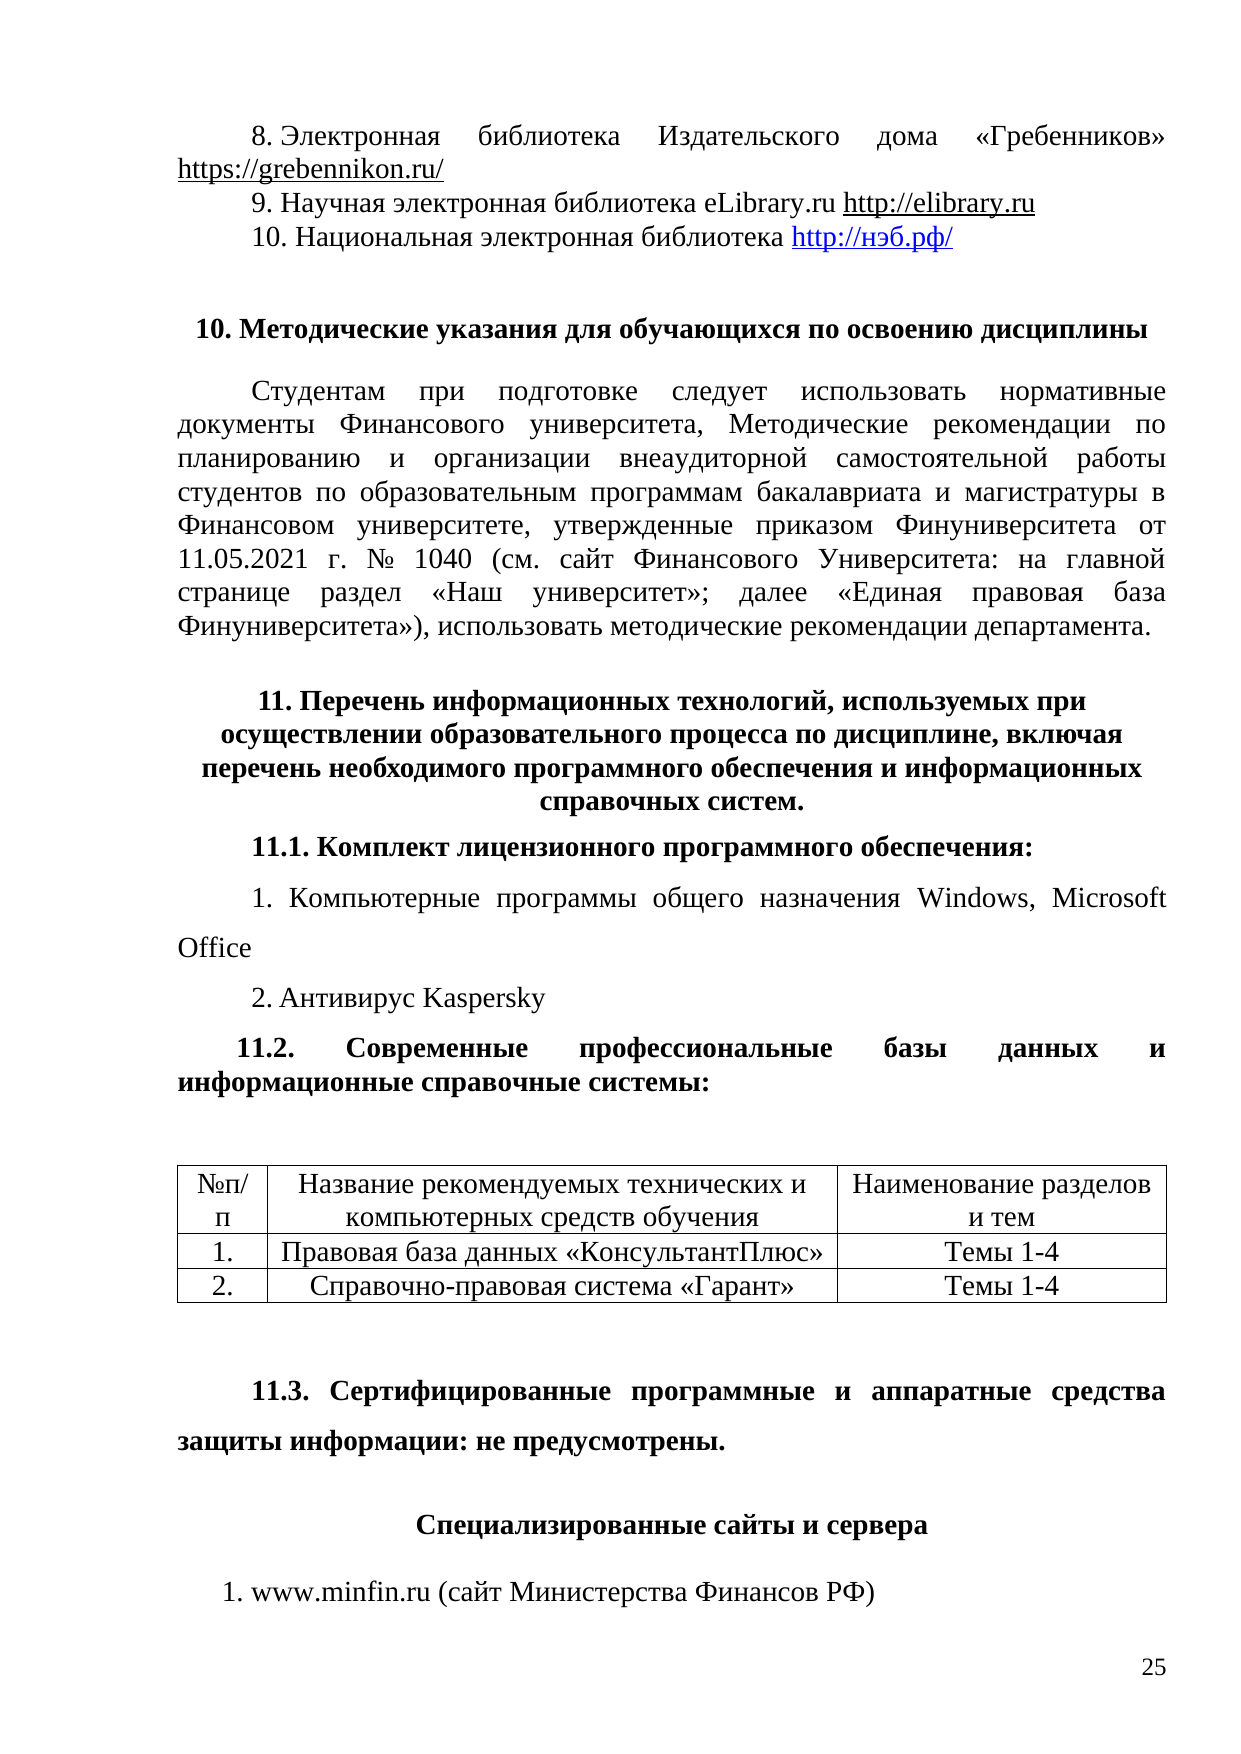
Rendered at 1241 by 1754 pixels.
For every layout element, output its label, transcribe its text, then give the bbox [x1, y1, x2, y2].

text 11.1. Комплект лицензионного программного обеспечения: [177, 829, 1167, 863]
text 11.3. Сертифицированные программные и аппаратные средства защиты информации: не предусмотрены. [177, 1373, 1167, 1457]
text 1. Компьютерные программы общего назначения Windows, Microsoft Office [177, 880, 1167, 963]
subtitle 10. Методические указания для обучающихся по освоению дисциплины [177, 311, 1167, 344]
table_header №п/п [178, 1166, 267, 1233]
table_cell Справочно-правовая система «Гарант» [268, 1269, 837, 1302]
text 2. Антивирус Kaspersky [177, 980, 1167, 1014]
list Научная электронная библиотека eLibrary.ru http://elibrary.ru [177, 185, 1167, 219]
table_header Название рекомендуемых технических и компьютерных средств обучения [268, 1166, 837, 1233]
table_cell Правовая база данных «КонсультантПлюс» [268, 1234, 837, 1267]
text Студентам при подготовке следует использовать нормативные документы Финансового университета, Методические рекомендации по планированию и организации внеаудиторной самостоятельной работы студентов по образовательным программам бакалавриата и магистратуры в Финансовом университете, утвержденные приказом Финуниверситета от 11.05.2021 г. № 1040 (см. сайт Финансового Университета: на главной странице раздел «Наш университет»; далее «Единая правовая база Финуниверситета»), использовать методические рекомендации департамента. [177, 373, 1167, 641]
list Национальная электронная библиотека http://нэб.рф/ [177, 219, 1167, 252]
table_cell 2. [178, 1269, 267, 1302]
table_cell Темы 1-4 [838, 1234, 1166, 1267]
table_cell Темы 1-4 [838, 1269, 1166, 1302]
list Электронная библиотека Издательского дома «Гребенников» https://grebennikon.ru/ [177, 118, 1167, 185]
text 11. Перечень информационных технологий, используемых при осуществлении образовательного процесса по дисциплине, включая перечень необходимого программного обеспечения и информационных справочных систем. [177, 683, 1167, 817]
text Специализированные сайты и сервера [177, 1507, 1167, 1541]
table_header Наименование разделов и тем [838, 1166, 1166, 1233]
text 1. www.minfin.ru (сайт Министерства Финансов РФ) [177, 1574, 1167, 1608]
text 11.2. Современные профессиональные базы данных и информационные справочные системы: [177, 1031, 1167, 1098]
table_cell 1. [178, 1234, 267, 1267]
